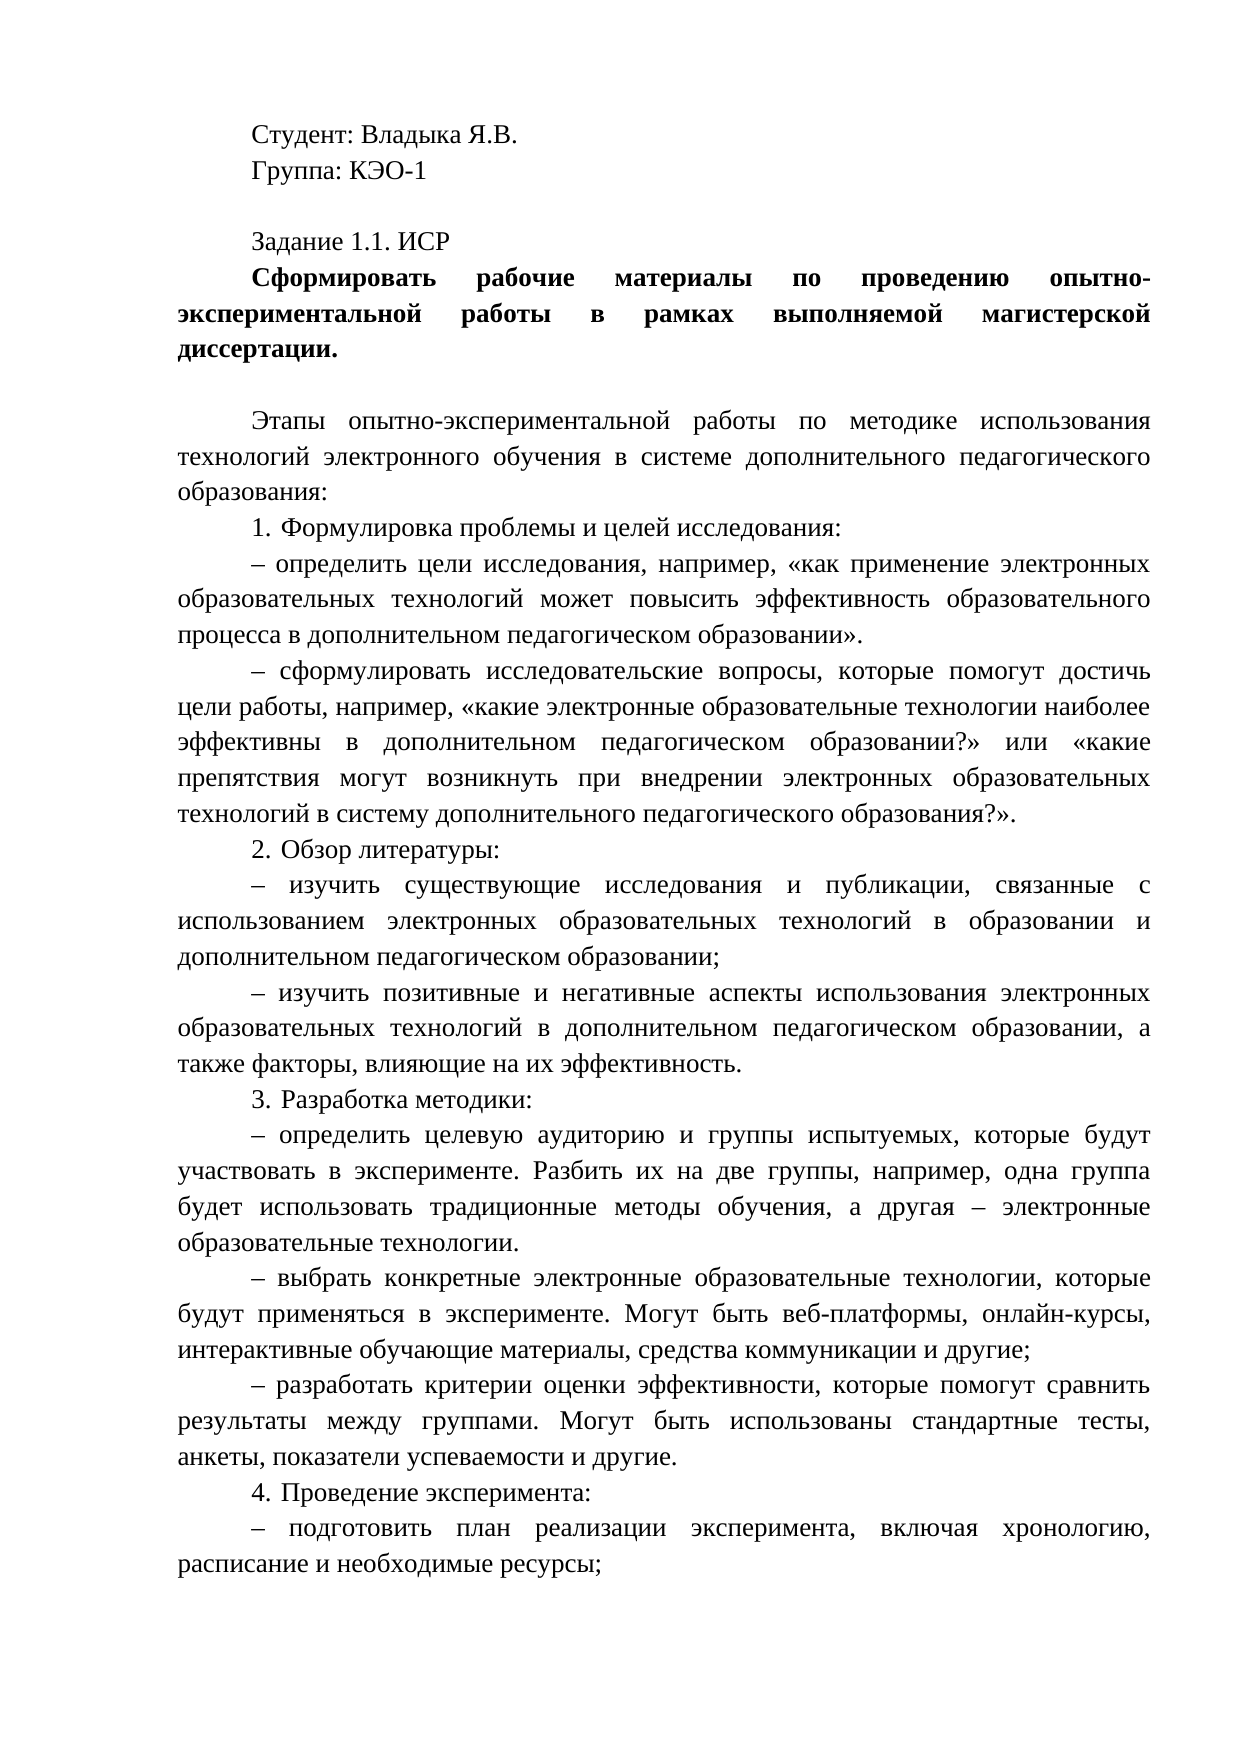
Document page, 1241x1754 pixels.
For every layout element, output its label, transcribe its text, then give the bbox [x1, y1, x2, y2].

text – определить цели исследования, например, «как применение электронных образовательных технологий может повысить эффективность образовательного процесса в дополнительном педагогическом образовании». [177, 547, 1152, 649]
list Разработка методики: [177, 1083, 1152, 1114]
text – изучить существующие исследования и публикации, связанные с использованием электронных образовательных технологий в образовании и дополнительном педагогическом образовании; [177, 868, 1152, 971]
text Студент: Владыка Я.В. [177, 118, 1152, 149]
text – определить целевую аудиторию и группы испытуемых, которые будут участвовать в эксперименте. Разбить их на две группы, например, одна группа будет использовать традиционные методы обучения, а другая – электронные образовательные технологии. [177, 1118, 1152, 1257]
list Формулировка проблемы и целей исследования: [177, 511, 1152, 542]
text – сформулировать исследовательские вопросы, которые помогут достичь цели работы, например, «какие электронные образовательные технологии наиболее эффективны в дополнительном педагогическом образовании?» или «какие препятствия могут возникнуть при внедрении электронных образовательных технологий в систему дополнительного педагогического образования?». [177, 654, 1152, 828]
list Обзор литературы: [177, 833, 1152, 864]
text Этапы опытно-экспериментальной работы по методике использования технологий электронного обучения в системе дополнительного педагогического образования: [177, 404, 1152, 507]
list Проведение эксперимента: [177, 1476, 1152, 1507]
text – подготовить план реализации эксперимента, включая хронологию, расписание и необходимые ресурсы; [177, 1512, 1152, 1578]
text – разработать критерии оценки эффективности, которые помогут сравнить результаты между группами. Могут быть использованы стандартные тесты, анкеты, показатели успеваемости и другие. [177, 1369, 1152, 1471]
text – выбрать конкретные электронные образовательные технологии, которые будут применяться в эксперименте. Могут быть веб-платформы, онлайн-курсы, интерактивные обучающие материалы, средства коммуникации и другие; [177, 1261, 1152, 1364]
text Сформировать рабочие материалы по проведению опытно-экспериментальной работы в рамках выполняемой магистерской диссертации. [177, 261, 1152, 364]
text Группа: КЭО-1 [177, 154, 1152, 185]
text – изучить позитивные и негативные аспекты использования электронных образовательных технологий в дополнительном педагогическом образовании, а также факторы, влияющие на их эффективность. [177, 976, 1152, 1078]
text Задание 1.1. ИСР [177, 225, 1152, 256]
